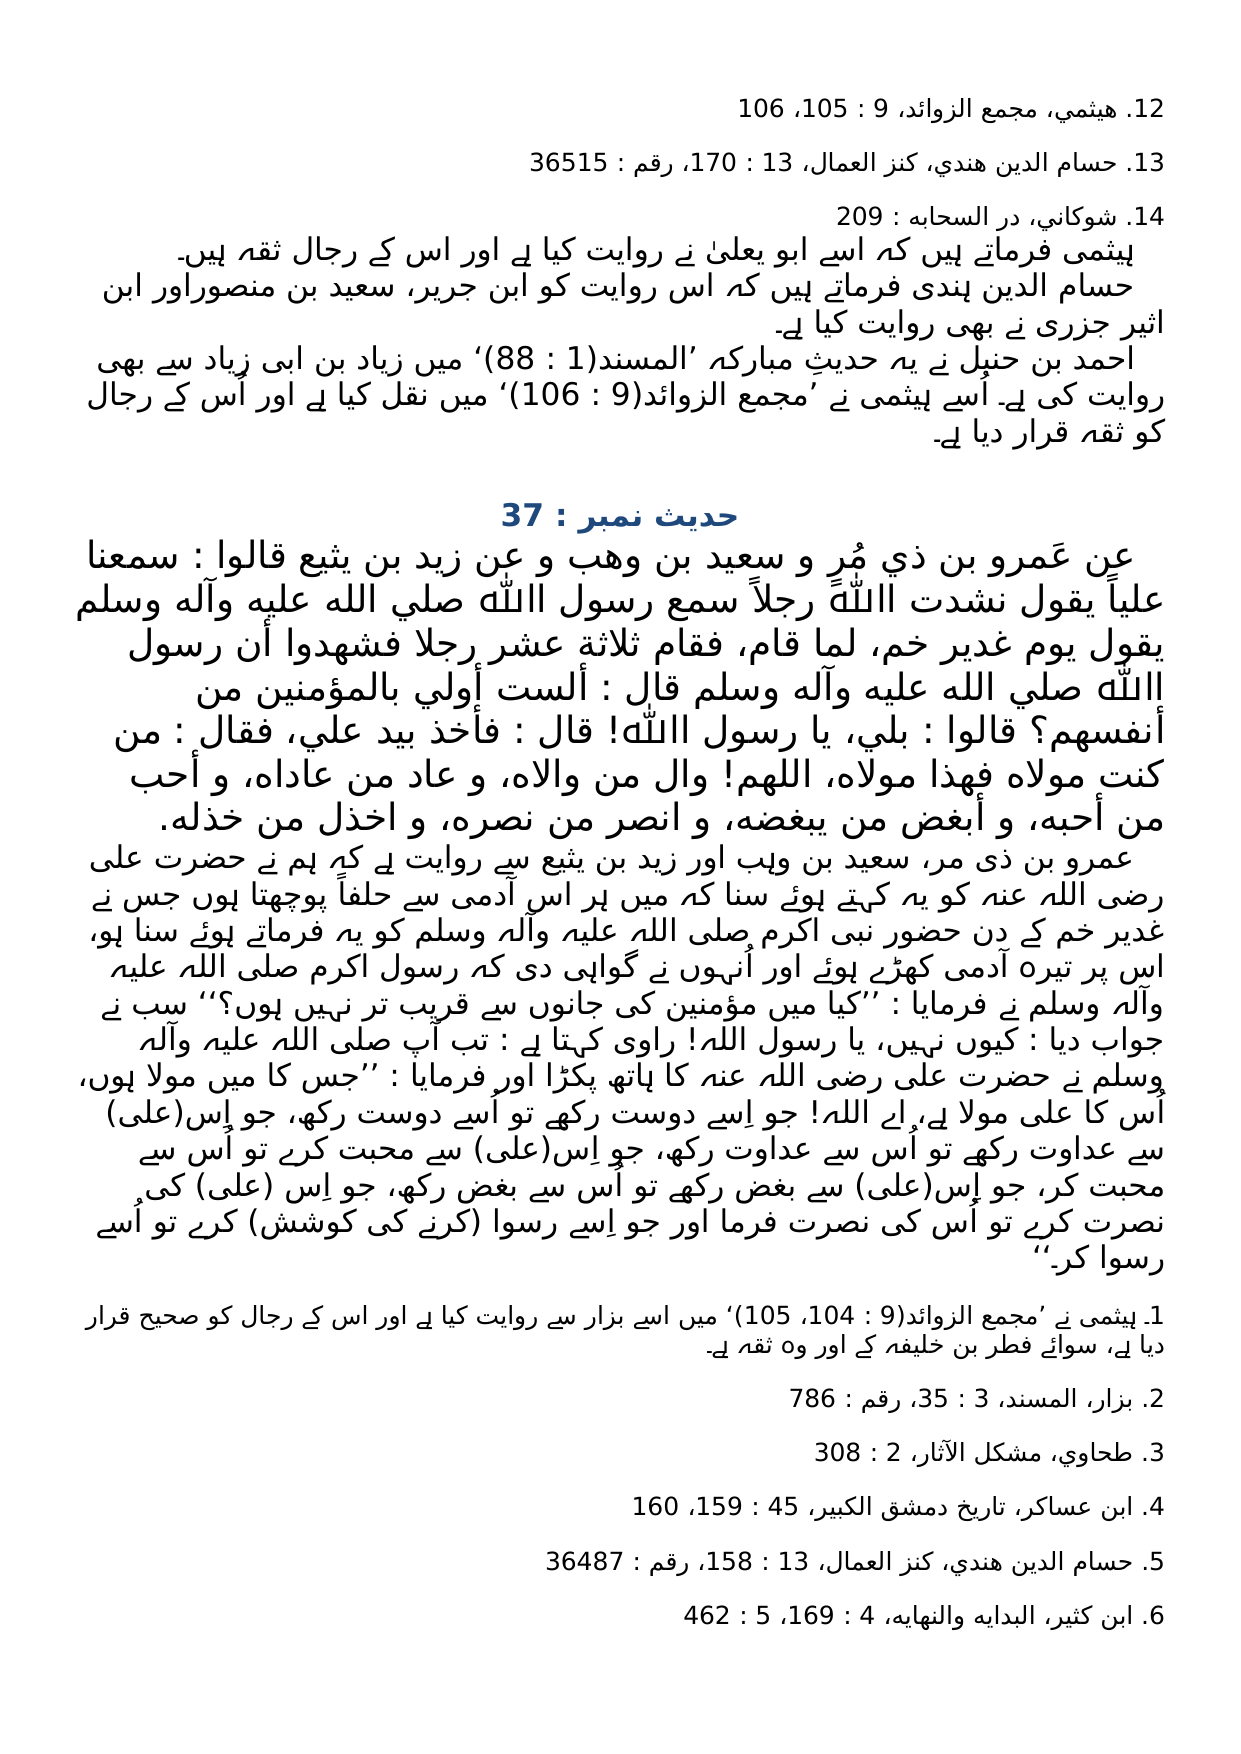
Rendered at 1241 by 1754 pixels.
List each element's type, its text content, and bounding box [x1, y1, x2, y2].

text 12. هيثمي، مجمع الزوائد، 9 : 105، 106 [75, 94, 1165, 123]
text 1۔ ہیثمی نے ’مجمع الزوائد(9 : 104، 105)‘ میں اسے بزار سے روایت کیا ہے اور اس کے رجال کو صحیح قرار دیا ہے، سوائے فطر بن خلیفہ کے اور وہ ثقہ ہے۔ [75, 1301, 1165, 1359]
text احمد بن حنبل نے یہ حدیثِ مبارکہ ’المسند(1 : 88)‘ میں زیاد بن ابی زیاد سے بھی روایت کی ہے۔ اُسے ہیثمی نے ’مجمع الزوائد(9 : 106)‘ میں نقل کیا ہے اور اُس کے رجال کو ثقہ قرار دیا ہے۔ [75, 340, 1165, 449]
text 2. بزار، المسند، 3 : 35، رقم : 786 [75, 1384, 1165, 1413]
text 5. حسام الدين هندي، کنز العمال، 13 : 158، رقم : 36487 [75, 1547, 1165, 1576]
text 3. طحاوي، مشکل الآثار، 2 : 308 [75, 1438, 1165, 1468]
text 13. حسام الدين هندي، کنز العمال، 13 : 170، رقم : 36515 [75, 148, 1165, 177]
text 6. ابن کثير، البدايه والنهايه، 4 : 169، 5 : 462 [75, 1601, 1165, 1630]
text 4. ابن عساکر، تاريخ دمشق الکبير، 45 : 159، 160 [75, 1493, 1165, 1522]
text عمرو بن ذی مر، سعید بن وہب اور زید بن یثیع سے روایت ہے کہ ہم نے حضرت علی رضی اللہ عنہ کو یہ کہتے ہوئے سنا کہ میں ہر اس آدمی سے حلفاً پوچھتا ہوں جس نے غدیر خم کے دن حضور نبی اکرم صلی اللہ علیہ وآلہ وسلم کو یہ فرماتے ہوئے سنا ہو، اس پر تیرہ آدمی کھڑے ہوئے اور اُنہوں نے گواہی دی کہ رسول اکرم صلی اللہ علیہ وآلہ وسلم نے فرمایا : ’’کیا میں مؤمنین کی جانوں سے قریب تر نہیں ہوں؟‘‘ سب نے جواب دیا : کیوں نہیں، یا رسول اللہ! راوی کہتا ہے : تب آپ صلی اللہ علیہ وآلہ وسلم نے حضرت علی رضی اللہ عنہ کا ہاتھ پکڑا اور فرمایا : ’’جس کا میں مولا ہوں، اُس کا علی مولا ہے، اے اللہ! جو اِسے دوست رکھے تو اُسے دوست رکھ، جو اِس(علی) سے عداوت رکھے تو اُس سے عداوت رکھ، جو اِس(علی) سے محبت کرے تو اُس سے محبت کر، جو اِس(علی) سے بغض رکھے تو اُس سے بغض رکھ، جو اِس (علی) کی نصرت کرے تو اُس کی نصرت فرما اور جو اِسے رسوا (کرنے کی کوشش) کرے تو اُسے رسوا کر۔‘‘ [75, 840, 1165, 1276]
subtitle حدیث نمبر : 37 [75, 498, 1165, 534]
text ہیثمی فرماتے ہیں کہ اسے ابو یعلیٰ نے روایت کیا ہے اور اس کے رجال ثقہ ہیں۔ [75, 231, 1165, 268]
text 14. شوکاني، در السحابه : 209 [75, 202, 1165, 231]
text عن عَمرو بن ذي مُرٍ و سعيد بن وهب و عن زيد بن يثيع قالوا : سمعنا علياً يقول نشدت اﷲ رجلاً سمع رسول اﷲ صلي الله عليه وآله وسلم يقول يوم غدير خم، لما قام، فقام ثلاثة عشر رجلا فشهدوا أن رسول اﷲ صلي الله عليه وآله وسلم قال : ألست أولي بالمؤمنين من أنفسهم؟ قالوا : بلي، يا رسول اﷲ! قال : فأخذ بيد علي، فقال : من کنت مولاه فهذا مولاه، اللهم! وال من والاه، و عاد من عاداه، و أحب من أحبه، و أبغض من يبغضه، و انصر من نصره، و اخذل من خذله. [75, 534, 1165, 840]
text حسام الدین ہندی فرماتے ہیں کہ اس روایت کو ابن جریر، سعید بن منصوراور ابن اثیر جزری نے بھی روایت کیا ہے۔ [75, 268, 1165, 340]
